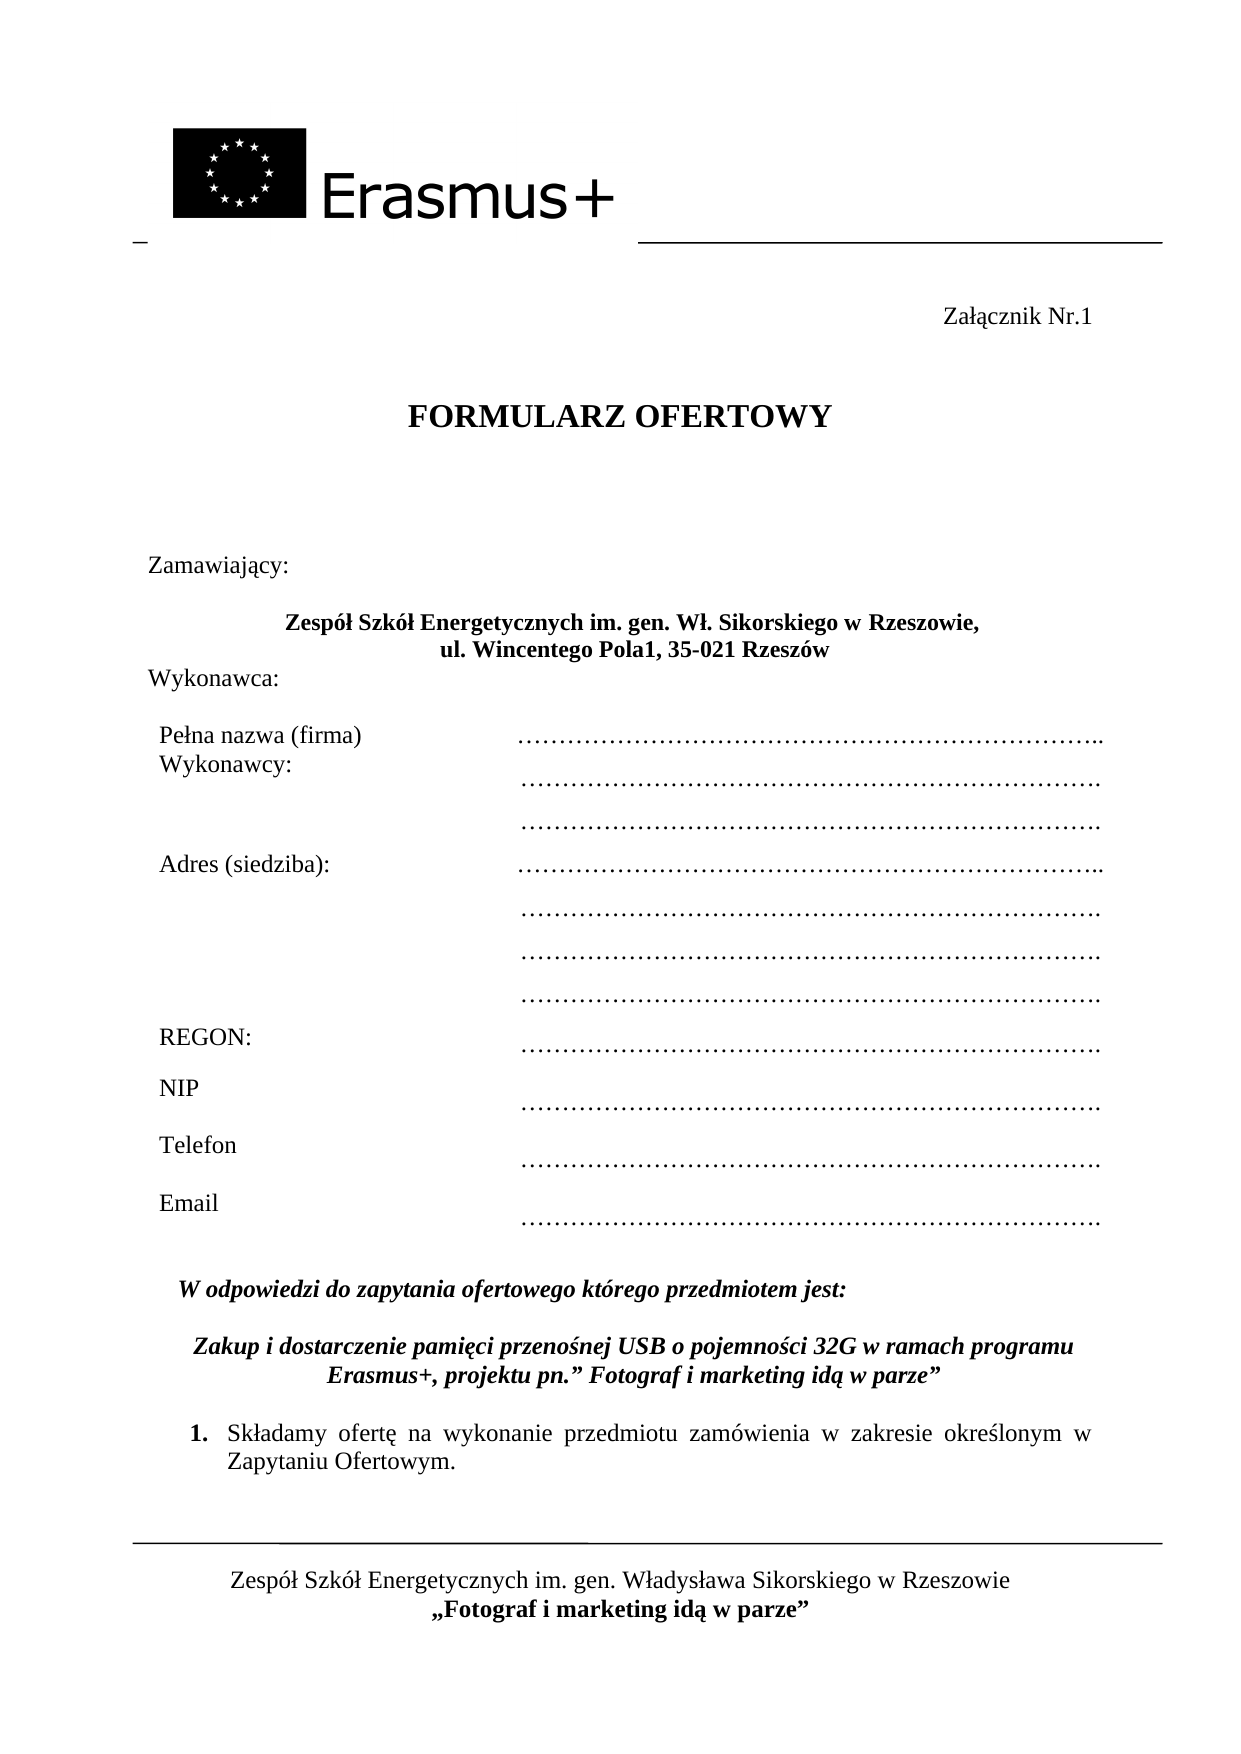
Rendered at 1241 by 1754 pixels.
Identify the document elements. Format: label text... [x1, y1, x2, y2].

table_cell Adres (siedziba): [148, 850, 505, 1022]
text Zespół Szkół Energetycznych im. gen. Wł. Sikorskiego w Rzeszowie, ul. Wincentego Pola1, 35-021 Rzeszów [177, 607, 1093, 663]
table_cell ……………………………………………………………. [505, 1022, 1115, 1073]
table_cell NIP [148, 1073, 505, 1130]
text Zakup i dostarczenie pamięci przenośnej USB o pojemności 32G w ramach programu Erasmus+, projektu pn.” Fotograf i marketing idą w parze” [177, 1331, 1093, 1389]
table_header Pełna nazwa (firma) Wykonawcy: [148, 720, 505, 849]
text W odpowiedzi do zapytania ofertowego którego przedmiotem jest: [177, 1274, 1093, 1303]
table_cell ……………………………………………………………. [505, 1188, 1115, 1245]
table_cell …………………………………………………………….. ……………………………………………………………. ……………………………………………………………. ……………………………………………………………. [505, 850, 1115, 1022]
text Załącznik Nr.1 [148, 301, 1093, 329]
table_header …………………………………………………………….. ……………………………………………………………. ……………………………………………………………. [505, 720, 1115, 849]
table_cell Email [148, 1188, 505, 1245]
table_cell ……………………………………………………………. [505, 1130, 1115, 1188]
list Składamy ofertę na wykonanie przedmiotu zamówienia w zakresie określonym w Zapytaniu Ofertowym. [189, 1418, 1093, 1475]
picture [147, 102, 638, 244]
table_cell ……………………………………………………………. [505, 1073, 1115, 1130]
table_cell REGON: [148, 1022, 505, 1073]
text Wykonawca: [148, 663, 1093, 691]
table_cell Telefon [148, 1130, 505, 1188]
text Zamawiający: [148, 550, 1093, 579]
text FORMULARZ OFERTOWY [148, 397, 1093, 435]
